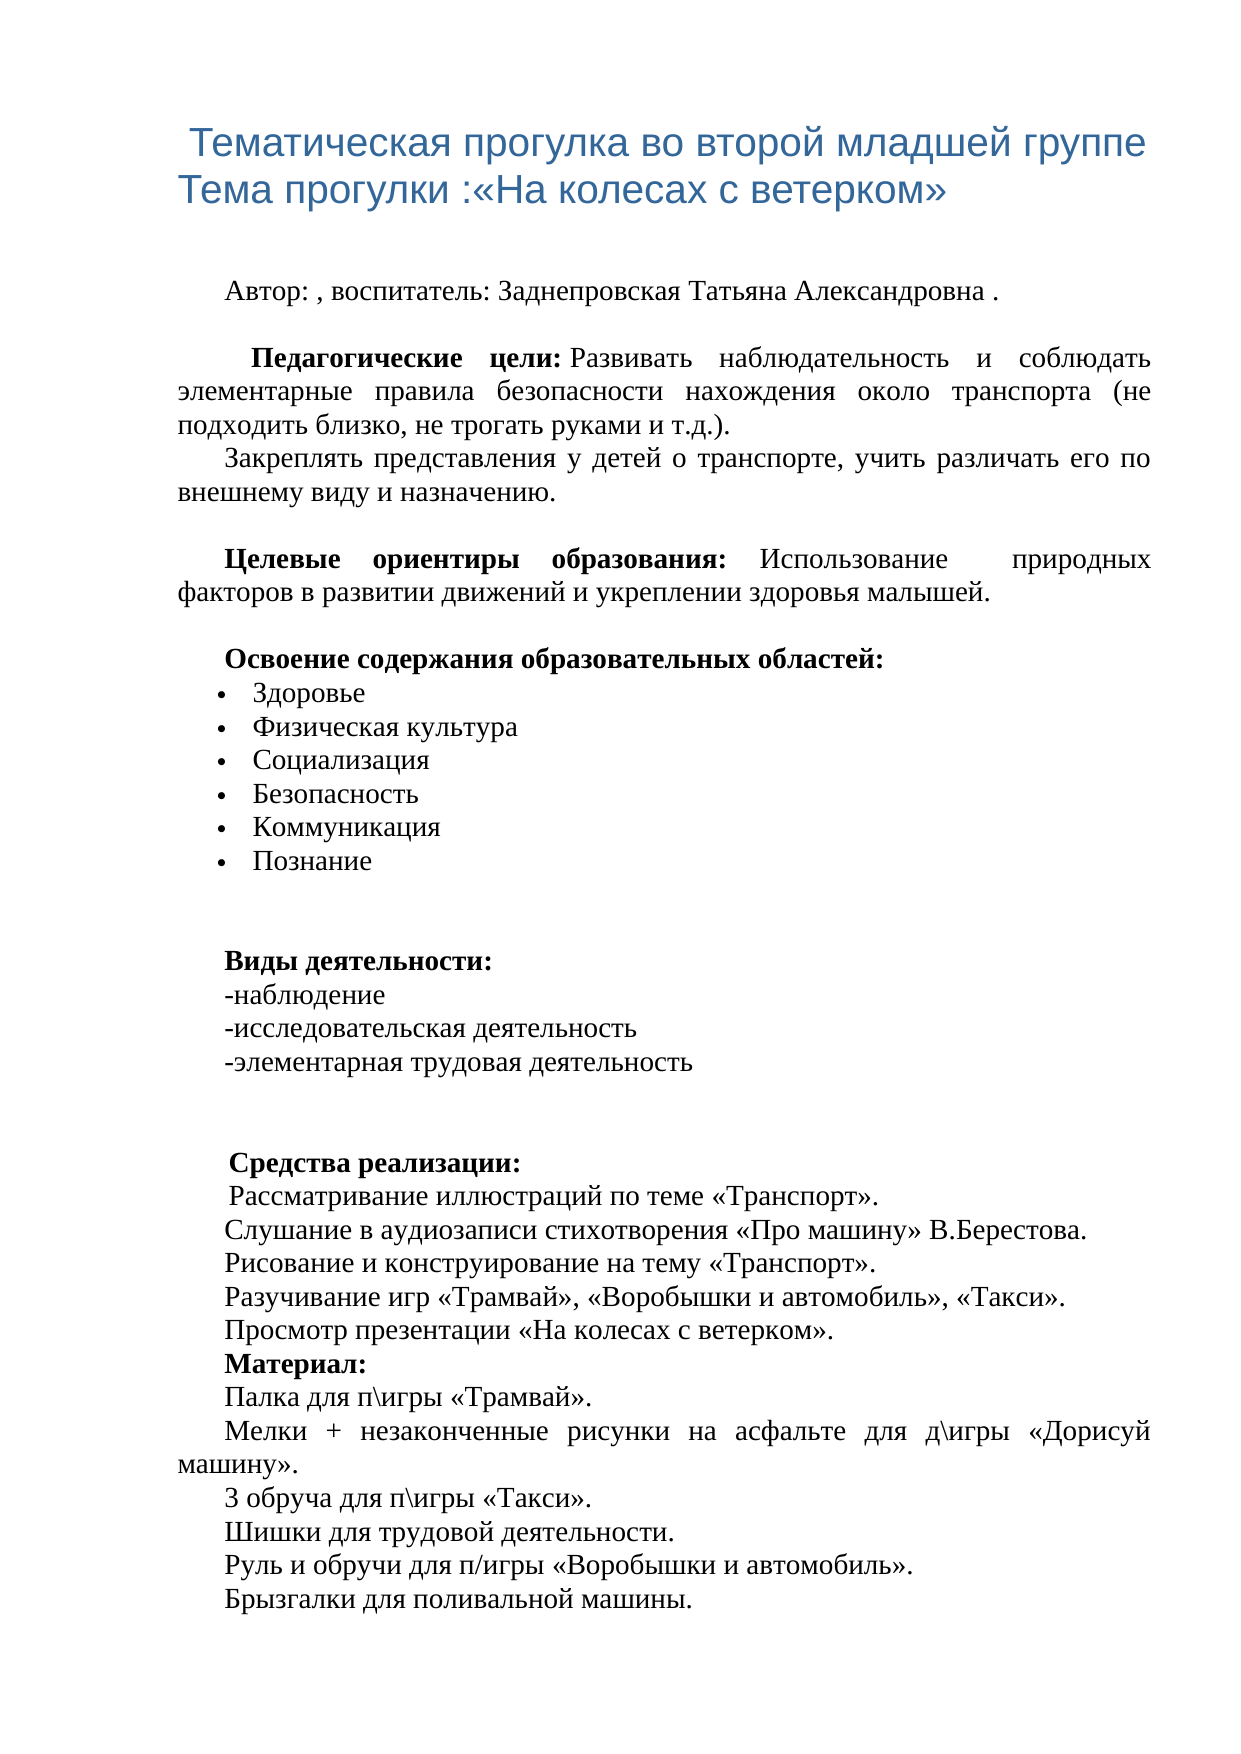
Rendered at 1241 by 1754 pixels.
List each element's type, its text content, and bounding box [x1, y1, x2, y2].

text Рассматривание иллюстраций по теме «Транспорт». [177, 1178, 1152, 1212]
list Здоровье [218, 675, 1152, 709]
text Шишки для трудовой деятельности. [177, 1514, 1152, 1547]
text Брызгалки для поливальной машины. [177, 1581, 1152, 1614]
list Познание [218, 843, 1152, 876]
text Педагогические цели: Развивать наблюдательность и соблюдать элементарные правила безопасности нахождения около транспорта (не подходить близко, не трогать руками и т.д.). [177, 340, 1152, 440]
text Освоение содержания образовательных областей: [177, 642, 1152, 675]
text -исследовательская деятельность [177, 1011, 1152, 1044]
text -наблюдение [177, 977, 1152, 1011]
text Тематическая прогулка во второй младшей группе Тема прогулки :«На колесах с ветерком» [177, 118, 1152, 212]
text Просмотр презентации «На колесах с ветерком». [177, 1312, 1152, 1346]
text Руль и обручи для п/игры «Воробышки и автомобиль». [177, 1547, 1152, 1581]
text Палка для п\игры «Трамвай». [177, 1379, 1152, 1413]
text Материал: [177, 1346, 1152, 1379]
text Рисование и конструирование на тему «Транспорт». [177, 1245, 1152, 1279]
text Закреплять представления у детей о транспорте, учить различать его по внешнему виду и назначению. [177, 440, 1152, 507]
list Физическая культура [218, 709, 1152, 742]
list Безопасность [218, 776, 1152, 809]
list Коммуникация [218, 809, 1152, 843]
text Виды деятельности: [177, 943, 1152, 977]
text Слушание в аудиозаписи стихотворения «Про машину» В.Берестова. [177, 1212, 1152, 1245]
text 3 обруча для п\игры «Такси». [177, 1480, 1152, 1514]
text Разучивание игр «Трамвай», «Воробышки и автомобиль», «Такси». [177, 1279, 1152, 1312]
text Мелки + незаконченные рисунки на асфальте для д\игры «Дорисуй машину». [177, 1413, 1152, 1480]
text -элементарная трудовая деятельность [177, 1044, 1152, 1078]
text Целевые ориентиры образования: Использование природных факторов в развитии движений и укреплении здоровья малышей. [177, 541, 1152, 608]
text Средства реализации: [177, 1145, 1152, 1178]
text Автор: , воспитатель: Заднепровская Татьяна Александровна . [177, 273, 1152, 306]
list Социализация [218, 742, 1152, 776]
